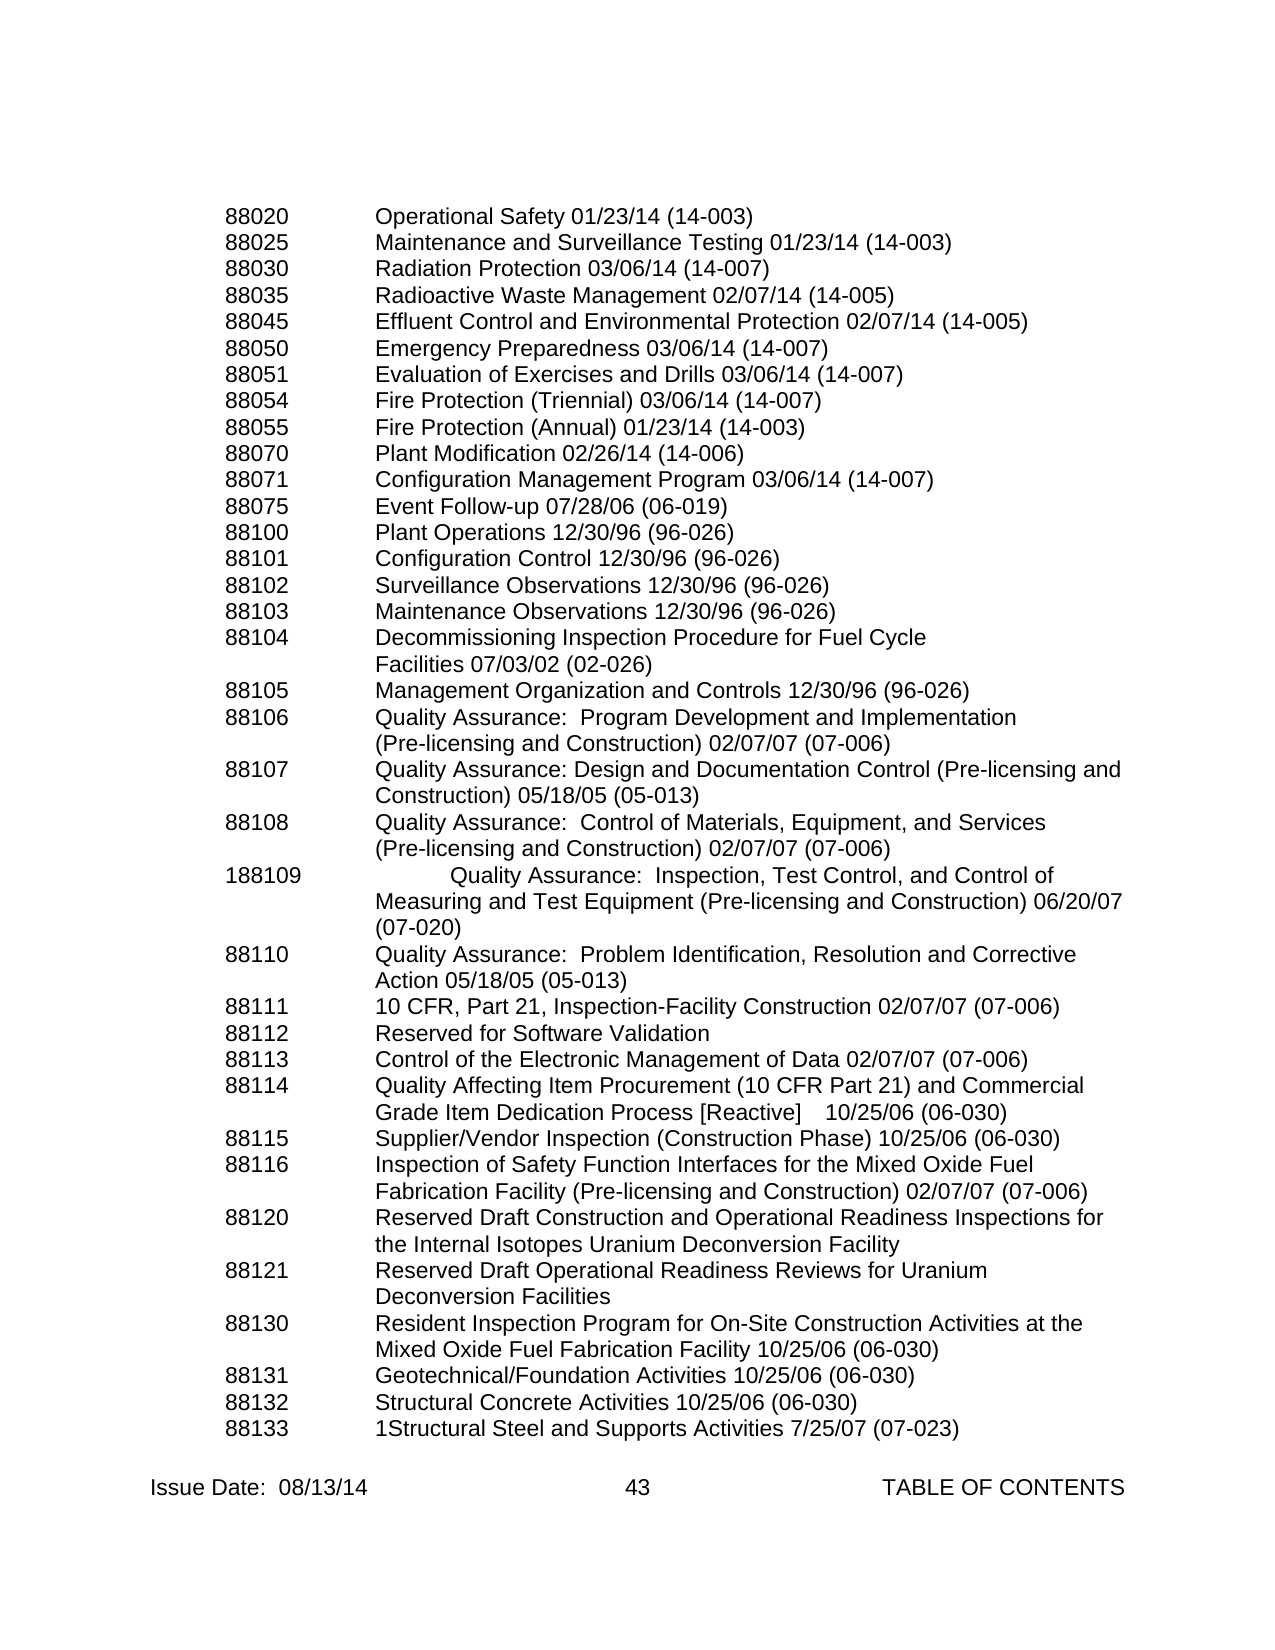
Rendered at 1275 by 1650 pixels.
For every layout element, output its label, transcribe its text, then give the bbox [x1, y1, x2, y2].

text 88111 10 CFR, Part 21, Inspection-Facility Construction 02/07/07 (07-006) [150, 993, 1125, 1020]
text 88115 Supplier/Vendor Inspection (Construction Phase) 10/25/06 (06-030) [150, 1125, 1125, 1151]
text 88050 Emergency Preparedness 03/06/14 (14-007) [150, 334, 1125, 361]
text 88054 Fire Protection (Triennial) 03/06/14 (14-007) [150, 387, 1125, 413]
text 88109 Quality Assurance: Inspection, Test Control, and Control of Measuring and Test Equipment (Pre-licensing and Construction) 06/20/07 (07-020) [150, 862, 1125, 941]
text 88120 Reserved Draft Construction and Operational Readiness Inspections for the Internal Isotopes Uranium Deconversion Facility [150, 1204, 1125, 1257]
text 88051 Evaluation of Exercises and Drills 03/06/14 (14-007) [150, 361, 1125, 387]
text 88030 Radiation Protection 03/06/14 (14-007) [150, 255, 1125, 282]
text 88103 Maintenance Observations 12/30/96 (96-026) [150, 598, 1125, 624]
text 88112 Reserved for Software Validation [150, 1020, 1125, 1046]
text 88130 Resident Inspection Program for On-Site Construction Activities at the Mixed Oxide Fuel Fabrication Facility 10/25/06 (06-030) [150, 1309, 1125, 1362]
text 88108 Quality Assurance: Control of Materials, Equipment, and Services [150, 809, 1125, 835]
text (Pre-licensing and Construction) 02/07/07 (07-006) [150, 730, 1125, 756]
text (Pre-licensing and Construction) 02/07/07 (07-006) [150, 835, 1125, 862]
text 88114 Quality Affecting Item Procurement (10 CFR Part 21) and Commercial Grade Item Dedication Process [Reactive] 10/25/06 (06-030) [150, 1072, 1125, 1125]
text 88116 Inspection of Safety Function Interfaces for the Mixed Oxide Fuel Fabrication Facility (Pre-licensing and Construction) 02/07/07 (07-006) [150, 1151, 1125, 1204]
text 88132 Structural Concrete Activities 10/25/06 (06-030) [150, 1389, 1125, 1415]
text 88110 Quality Assurance: Problem Identification, Resolution and Corrective Action 05/18/05 (05-013) [150, 941, 1125, 993]
text 88020 Operational Safety 01/23/14 (14-003) [150, 203, 1125, 229]
text 88075 Event Follow-up 07/28/06 (06-019) [150, 493, 1125, 519]
text 88133 Structural Steel and Supports Activities 7/25/07 (07-023) [150, 1415, 1125, 1441]
text 88045 Effluent Control and Environmental Protection 02/07/14 (14-005) [150, 308, 1125, 334]
text 88104 Decommissioning Inspection Procedure for Fuel Cycle [150, 624, 1125, 651]
text Facilities 07/03/02 (02-026) [150, 651, 1125, 677]
text 88025 Maintenance and Surveillance Testing 01/23/14 (14-003) [150, 229, 1125, 255]
text 88100 Plant Operations 12/30/96 (96-026) [150, 519, 1125, 545]
text 88035 Radioactive Waste Management 02/07/14 (14-005) [150, 282, 1125, 308]
text 88105 Management Organization and Controls 12/30/96 (96-026) [150, 677, 1125, 703]
text 88113 Control of the Electronic Management of Data 02/07/07 (07-006) [150, 1046, 1125, 1072]
text 88070 Plant Modification 02/26/14 (14-006) [150, 440, 1125, 466]
text 88102 Surveillance Observations 12/30/96 (96-026) [150, 572, 1125, 598]
text 88131 Geotechnical/Foundation Activities 10/25/06 (06-030) [150, 1362, 1125, 1389]
text 88101 Configuration Control 12/30/96 (96-026) [150, 545, 1125, 572]
text 88106 Quality Assurance: Program Development and Implementation [150, 703, 1125, 730]
text 88055 Fire Protection (Annual) 01/23/14 (14-003) [150, 413, 1125, 440]
text 88071 Configuration Management Program 03/06/14 (14-007) [150, 466, 1125, 493]
text 88121 Reserved Draft Operational Readiness Reviews for Uranium Deconversion Facilities [150, 1257, 1125, 1309]
text 88107 Quality Assurance: Design and Documentation Control (Pre-licensing and Construction) 05/18/05 (05-013) [150, 756, 1125, 809]
